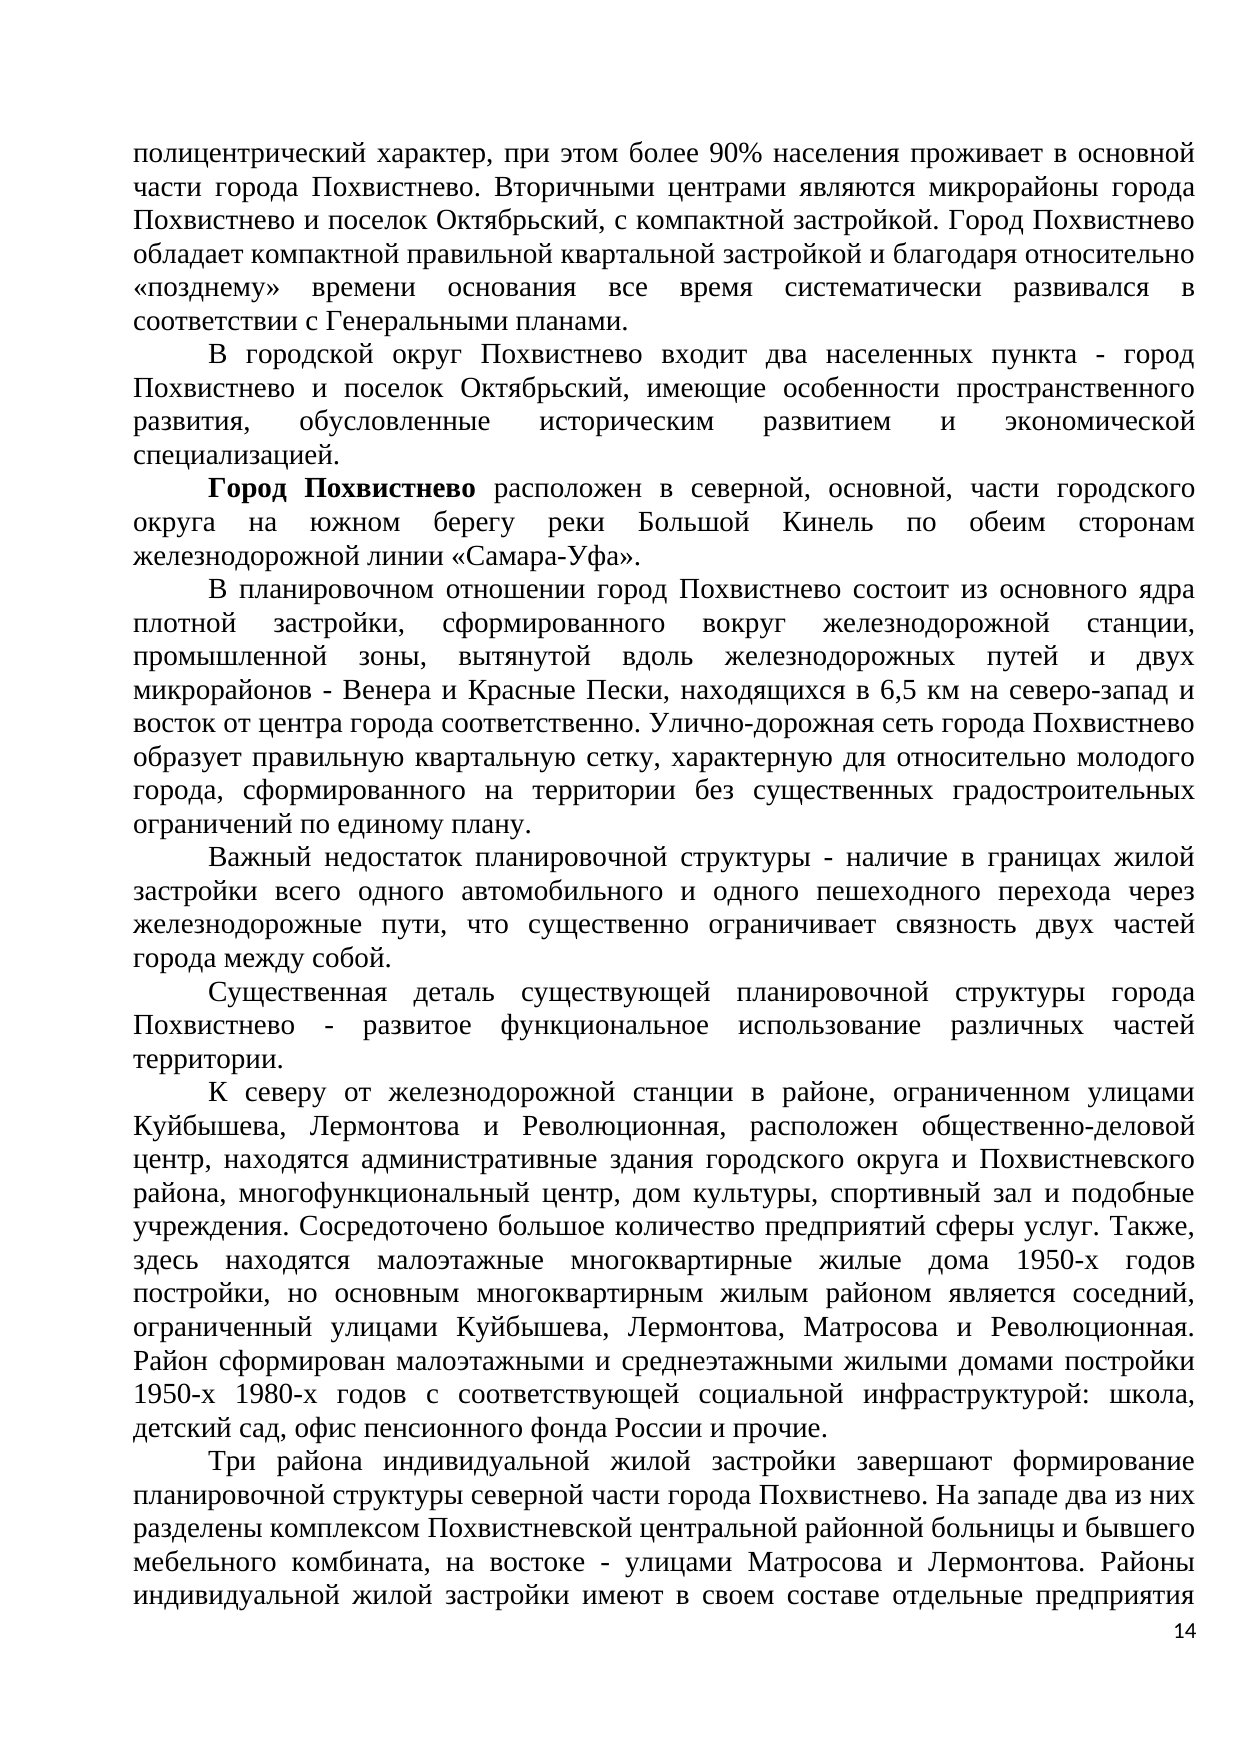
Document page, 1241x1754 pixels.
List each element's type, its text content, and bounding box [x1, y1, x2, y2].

text В планировочном отношении город Похвистнево состоит из основного ядра плотной застройки, сформированного вокруг железнодорожной станции, промышленной зоны, вытянутой вдоль железнодорожных путей и двух микрорайонов - Венера и Красные Пески, находящихся в 6,5 км на северо-запад и восток от центра города соответственно. Улично-дорожная сеть города Похвистнево образует правильную квартальную сетку, характерную для относительно молодого города, сформированного на территории без существенных градостроительных ограничений по единому плану. [133, 571, 1196, 839]
text В городской округ Похвистнево входит два населенных пункта - город Похвистнево и поселок Октябрьский, имеющие особенности пространственного развития, обусловленные историческим развитием и экономической специализацией. [133, 336, 1196, 471]
text Город Похвистнево расположен в северной, основной, части городского округа на южном берегу реки Большой Кинель по обеим сторонам железнодорожной линии «Самара-Уфа». [133, 471, 1196, 571]
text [133, 1443, 1196, 1611]
text Существенная деталь существующей планировочной структуры города Похвистнево - развитое функциональное использование различных частей территории. [133, 974, 1196, 1074]
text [133, 135, 1196, 336]
text К северу от железнодорожной станции в районе, ограниченном улицами Куйбышева, Лермонтова и Революционная, расположен общественно-деловой центр, находятся административные здания городского округа и Похвистневского района, многофункциональный центр, дом культуры, спортивный зал и подобные учреждения. Сосредоточено большое количество предприятий сферы услуг. Также, здесь находятся малоэтажные многоквартирные жилые дома 1950-х годов постройки, но основным многоквартирным жилым районом является соседний, ограниченный улицами Куйбышева, Лермонтова, Матросова и Революционная. Район сформирован малоэтажными и среднеэтажными жилыми домами постройки 1950-х 1980-х годов с соответствующей социальной инфраструктурой: школа, детский сад, офис пенсионного фонда России и прочие. [133, 1074, 1196, 1443]
text Важный недостаток планировочной структуры - наличие в границах жилой застройки всего одного автомобильного и одного пешеходного перехода через железнодорожные пути, что существенно ограничивает связность двух частей города между собой. [133, 839, 1196, 974]
